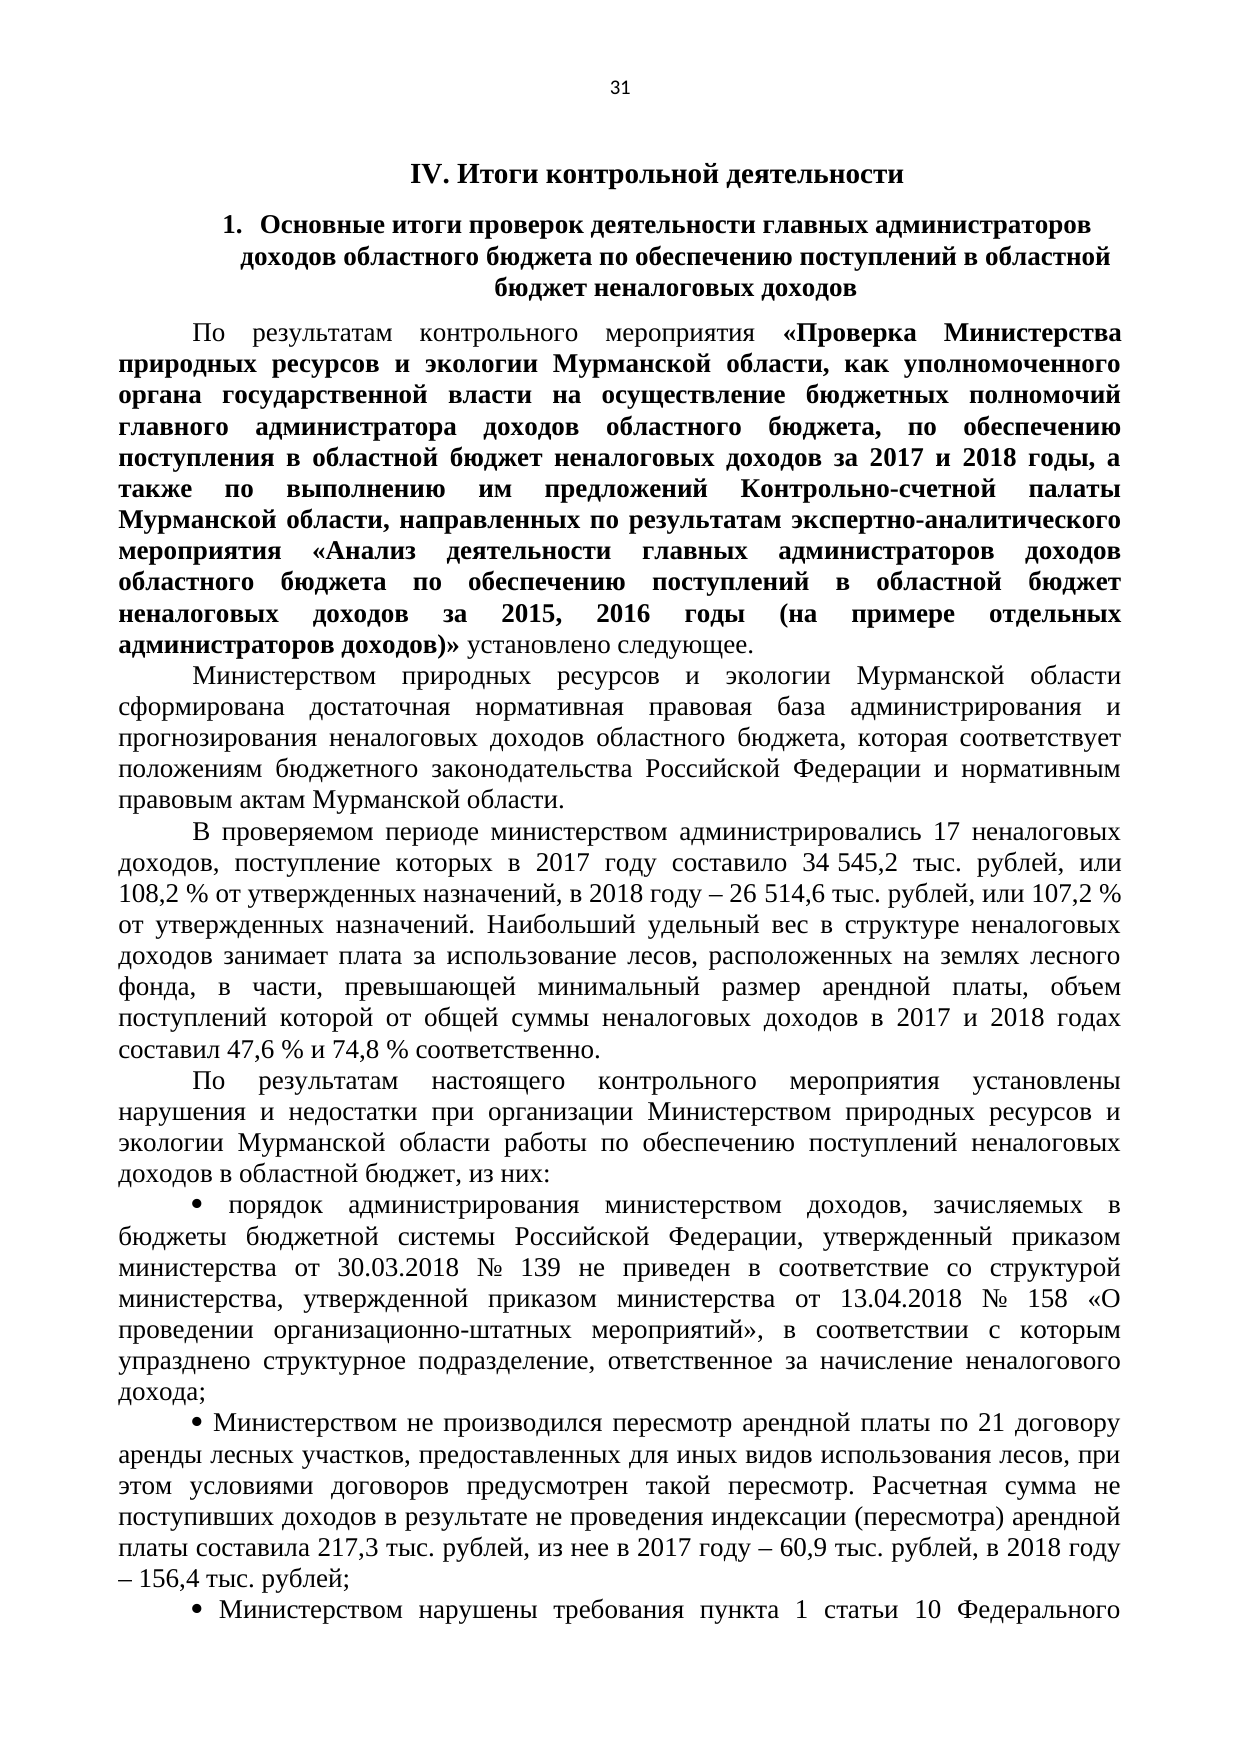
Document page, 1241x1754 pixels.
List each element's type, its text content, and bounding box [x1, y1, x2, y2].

text В проверяемом периоде министерством администрировались 17 неналоговых доходов, поступление которых в 2017 году составило 34 545,2 тыс. рублей, или 108,2 % от утвержденных назначений, в 2018 году – 26 514,6 тыс. рублей, или 107,2 % от утвержденных назначений. Наибольший удельный вес в структуре неналоговых доходов занимает плата за использование лесов, расположенных на землях лесного фонда, в части, превышающей минимальный размер арендной платы, объем поступлений которой от общей суммы неналоговых доходов в 2017 и 2018 годах составил 47,6 % и 74,8 % соответственно. [118, 815, 1122, 1064]
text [118, 1593, 1122, 1625]
text По результатам настоящего контрольного мероприятия установлены нарушения и недостатки при организации Министерством природных ресурсов и экологии Мурманской области работы по обеспечению поступлений неналоговых доходов в областной бюджет, из них: [118, 1064, 1122, 1188]
text По результатам контрольного мероприятия «Проверка Министерства природных ресурсов и экологии Мурманской области, как уполномоченного органа государственной власти на осуществление бюджетных полномочий главного администратора доходов областного бюджета, по обеспечению поступления в областной бюджет неналоговых доходов за 2017 и 2018 годы, а также по выполнению им предложений Контрольно-счетной палаты Мурманской области, направленных по результатам экспертно-аналитического мероприятия «Анализ деятельности главных администраторов доходов областного бюджета по обеспечению поступлений в областной бюджет неналоговых доходов за 2015, 2016 годы (на примере отдельных администраторов доходов)» установлено следующее. [118, 316, 1122, 659]
text Министерством не производился пересмотр арендной платы по 21 договору аренды лесных участков, предоставленных для иных видов использования лесов, при этом условиями договоров предусмотрен такой пересмотр. Расчетная сумма не поступивших доходов в результате не проведения индексации (пересмотра) арендной платы составила 217,3 тыс. рублей, из нее в 2017 году – 60,9 тыс. рублей, в 2018 году – 156,4 тыс. рублей; [118, 1407, 1122, 1593]
text IV. Итоги контрольной деятельности [118, 156, 1122, 189]
text Министерством природных ресурсов и экологии Мурманской области сформирована достаточная нормативная правовая база администрирования и прогнозирования неналоговых доходов областного бюджета, которая соответствует положениям бюджетного законодательства Российской Федерации и нормативным правовым актам Мурманской области. [118, 659, 1122, 815]
text порядок администрирования министерством доходов, зачисляемых в бюджеты бюджетной системы Российской Федерации, утвержденный приказом министерства от 30.03.2018 № 139 не приведен в соответствие со структурой министерства, утвержденной приказом министерства от 13.04.2018 № 158 «О проведении организационно-штатных мероприятий», в соответствии с которым упразднено структурное подразделение, ответственное за начисление неналогового дохода; [118, 1188, 1122, 1407]
list Основные итоги проверок деятельности главных администраторов доходов областного бюджета по обеспечению поступлений в областной бюджет неналоговых доходов [192, 208, 1122, 302]
